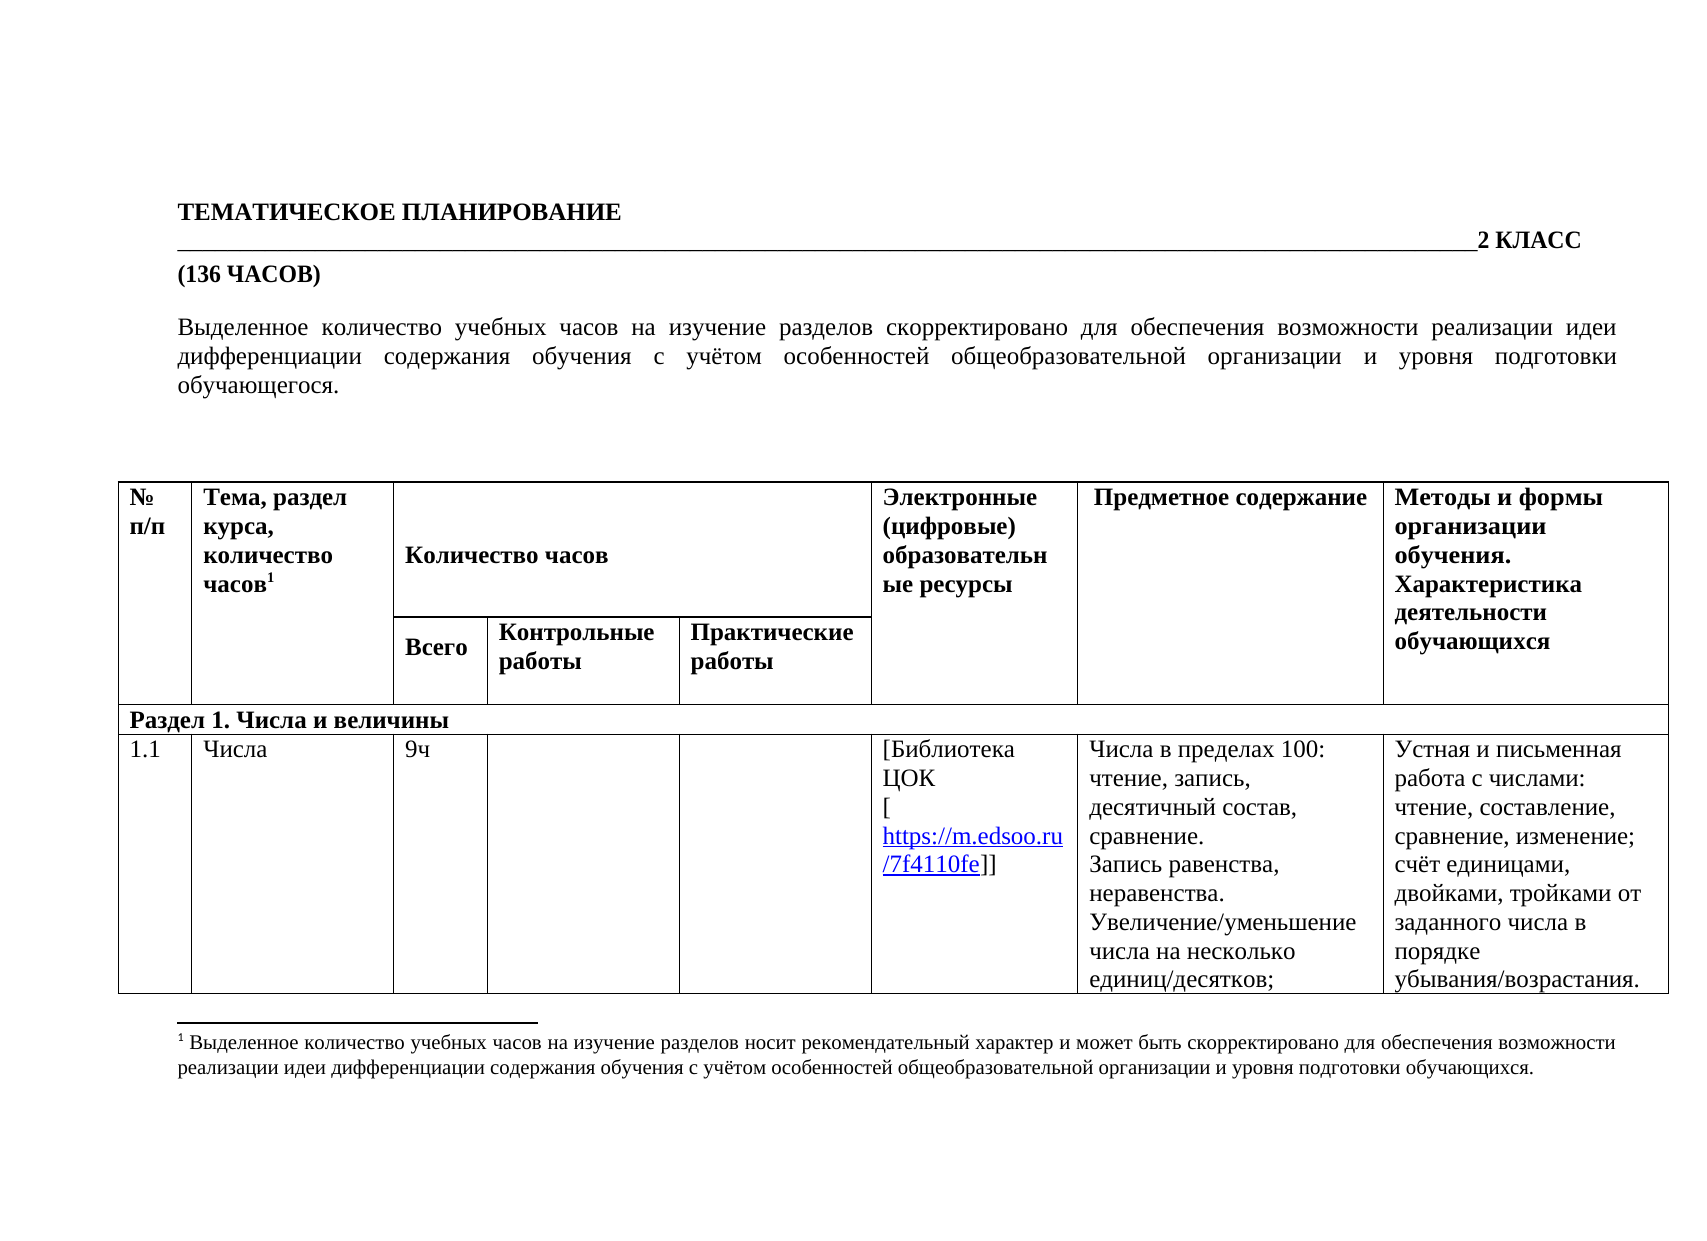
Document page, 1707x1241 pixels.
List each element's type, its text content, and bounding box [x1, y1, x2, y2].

table_cell Числа [192, 735, 393, 993]
text Выделенное количество учебных часов на изучение разделов скорректировано для обеспечения возможности реализации идеи дифференциации содержания обучения с учётом особенностей общеобразовательной организации и уровня подготовки обучающегося. [177, 312, 1618, 399]
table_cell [1078, 735, 1383, 993]
text ________________________________________________________________________________________________________2 КЛАСС (136 ЧАСОВ) [177, 226, 1618, 287]
table_header Предметное содержание [1078, 483, 1383, 704]
table_header Тема, раздел курса, количество часов [192, 483, 393, 704]
table_cell 1.1 [119, 735, 191, 993]
table_cell Практические работы [680, 618, 871, 704]
subtitle ТЕМАТИЧЕСКОЕ ПЛАНИРОВАНИЕ [177, 197, 1618, 226]
table_cell [680, 735, 871, 993]
table_cell Раздел 1. Числа и величины [119, 705, 1668, 733]
table_cell Всего [394, 618, 487, 704]
table_header № п/п [119, 483, 191, 704]
table_cell [488, 735, 679, 993]
table_header Методы и формы организации обучения. Характеристика деятельности обучающихся [1384, 483, 1668, 704]
table_cell 9ч [394, 735, 487, 993]
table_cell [872, 735, 1077, 993]
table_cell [1384, 735, 1668, 993]
table_header Количество часов [394, 483, 871, 616]
table_header Электронные (цифровые) образовательные ресурсы [872, 483, 1077, 704]
table_cell Контрольные работы [488, 618, 679, 704]
